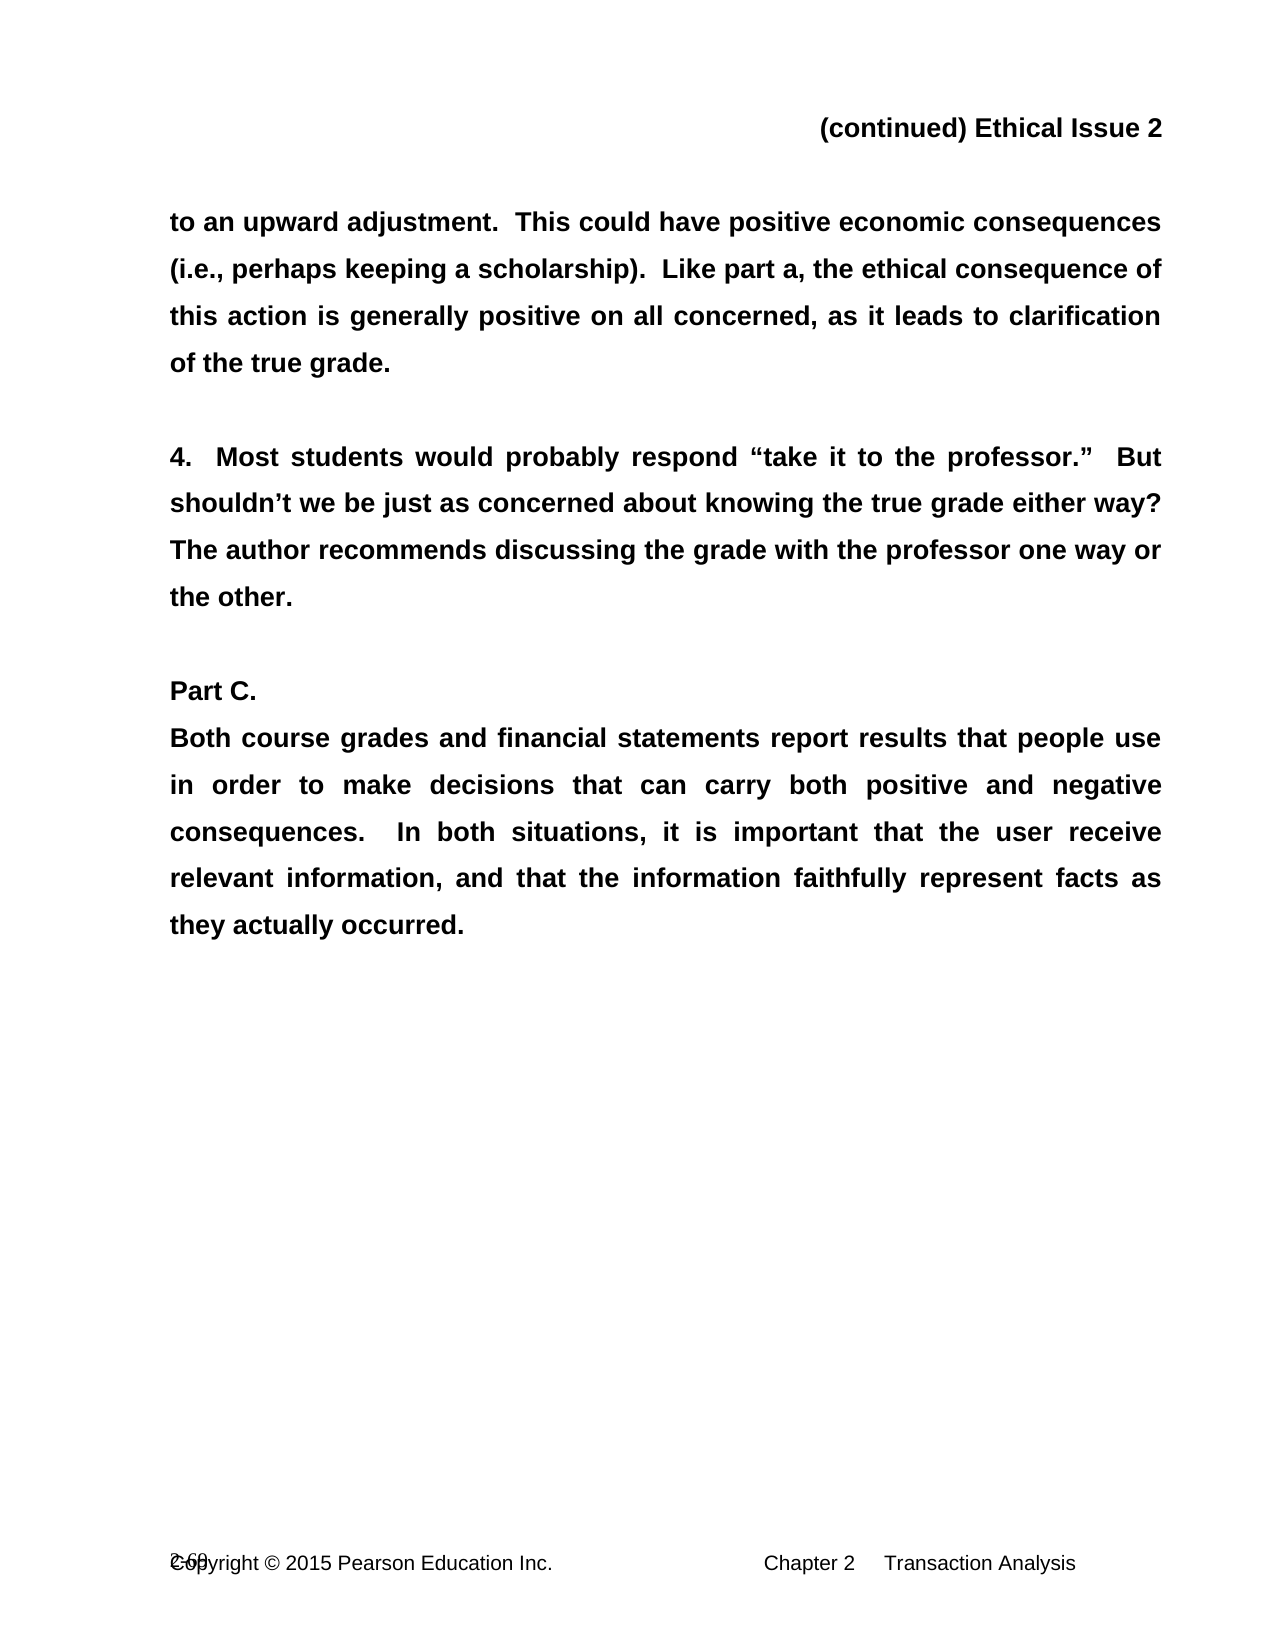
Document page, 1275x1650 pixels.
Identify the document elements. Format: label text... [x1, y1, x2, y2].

text Part C. [169, 675, 1162, 706]
text 4. Most students would probably respond “take it to the professor.” But shouldn’t we be just as concerned about knowing the true grade either way? The author recommends discussing the grade with the professor one way or the other. [169, 441, 1162, 612]
text Both course grades and financial statements report results that people use in order to make decisions that can carry both positive and negative consequences. In both situations, it is important that the user receive relevant information, and that the information faithfully represent facts as they actually occurred. [169, 722, 1162, 941]
text (continued) Ethical Issue 2 [169, 112, 1162, 144]
text to an upward adjustment. This could have positive economic consequences (i.e., perhaps keeping a scholarship). Like part a, the ethical consequence of this action is generally positive on all concerned, as it leads to clarification of the true grade. [169, 206, 1162, 378]
